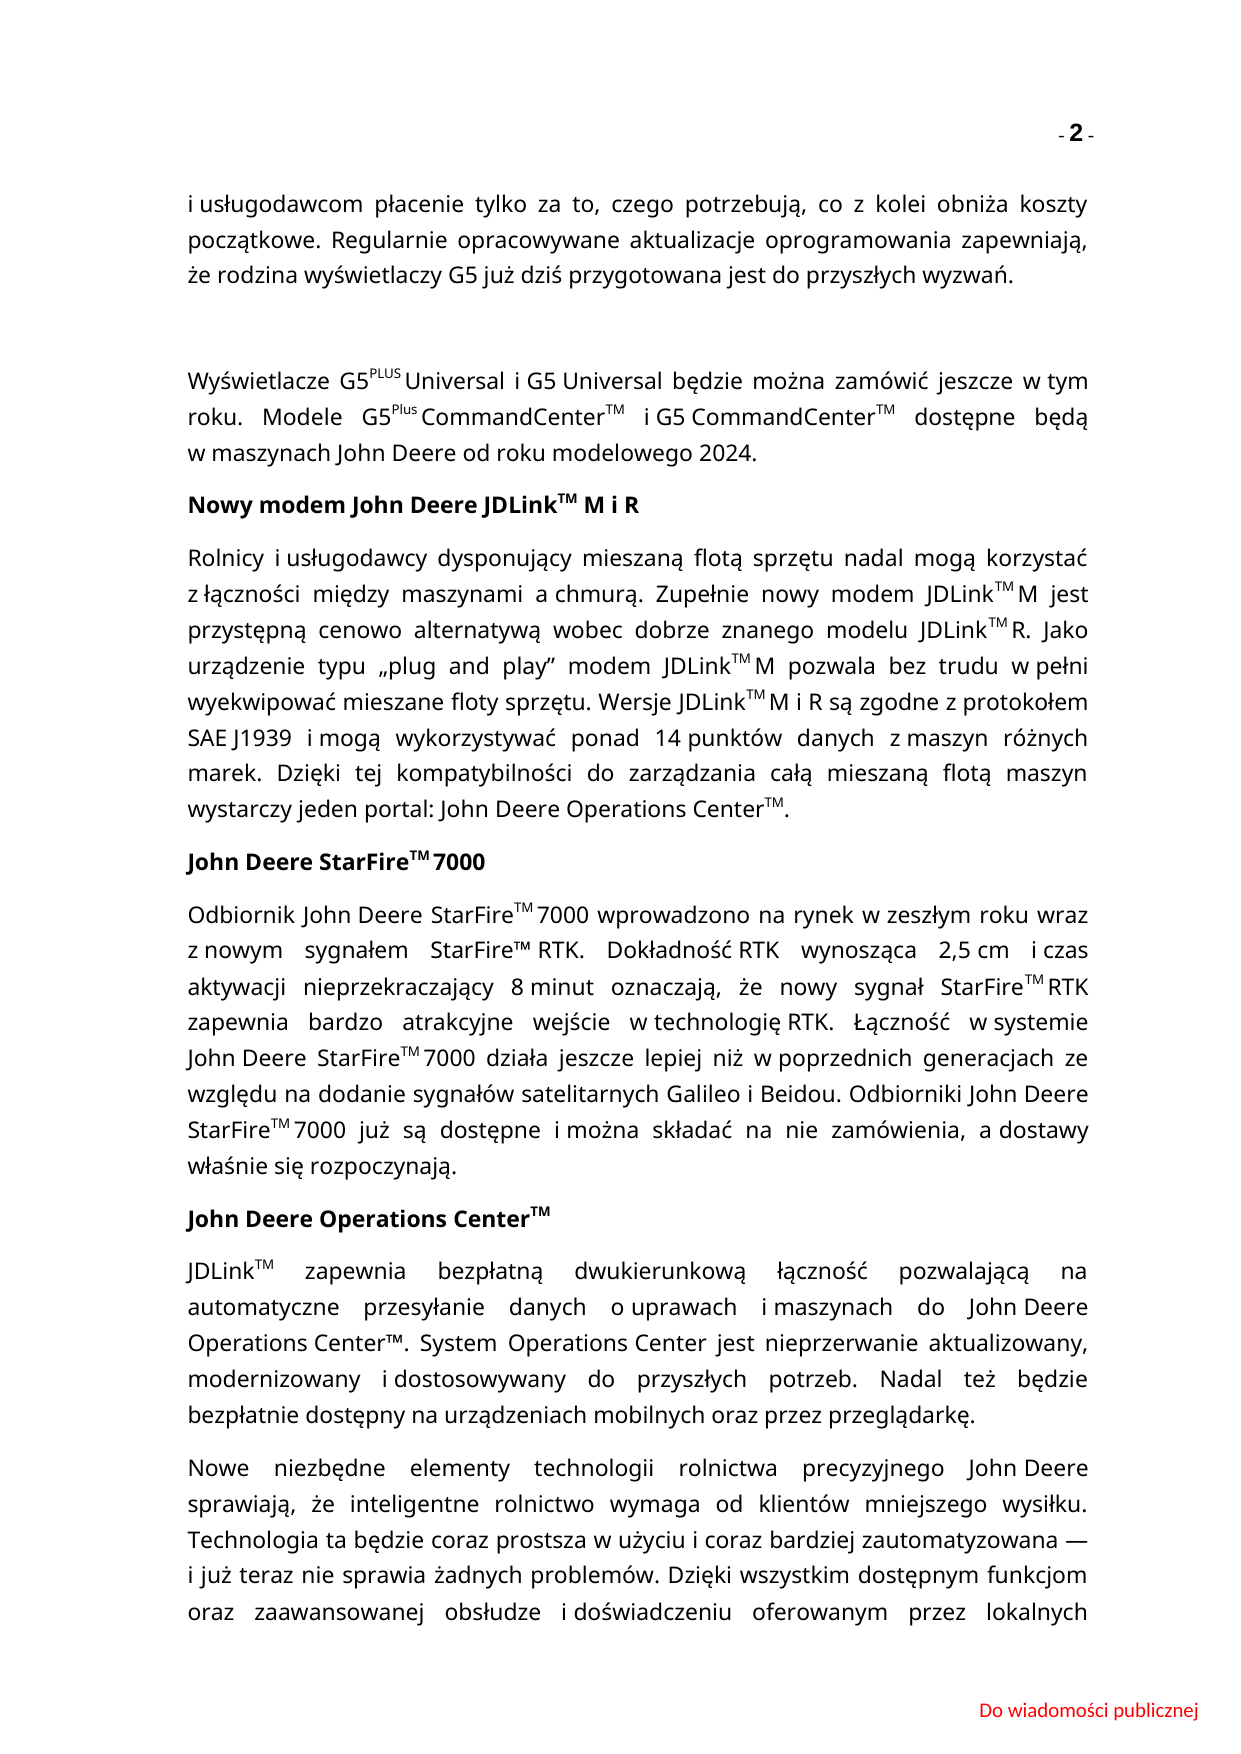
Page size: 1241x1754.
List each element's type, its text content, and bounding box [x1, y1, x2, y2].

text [187, 1452, 1088, 1627]
text Nowy modem John Deere JDLinkTM M i R [187, 489, 1088, 520]
text Odbiornik John Deere StarFireTM 7000 wprowadzono na rynek w zeszłym roku wraz z nowym sygnałem StarFire™ RTK. Dokładność RTK wynosząca 2,5 cm i czas aktywacji nieprzekraczający 8 minut oznaczają, że nowy sygnał StarFireTM RTK zapewnia bardzo atrakcyjne wejście w technologię RTK. Łączność w systemie John Deere StarFireTM 7000 działa jeszcze lepiej niż w poprzednich generacjach ze względu na dodanie sygnałów satelitarnych Galileo i Beidou. Odbiorniki John Deere StarFireTM 7000 już są dostępne i można składać na nie zamówienia, a dostawy właśnie się rozpoczynają. [187, 898, 1088, 1181]
text Wyświetlacze G5PLUS Universal i G5 Universal będzie można zamówić jeszcze w tym roku. Modele G5Plus CommandCenterTM i G5 CommandCenterTM dostępne będą w maszynach John Deere od roku modelowego 2024. [187, 365, 1088, 468]
text John Deere StarFireTM 7000 [187, 846, 1088, 877]
text Rolnicy i usługodawcy dysponujący mieszaną flotą sprzętu nadal mogą korzystać z łączności między maszynami a chmurą. Zupełnie nowy modem JDLinkTM M jest przystępną cenowo alternatywą wobec dobrze znanego modelu JDLinkTM R. Jako urządzenie typu „plug and play” modem JDLinkTM M pozwala bez trudu w pełni wyekwipować mieszane floty sprzętu. Wersje JDLinkTM M i R są zgodne z protokołem SAE J1939 i mogą wykorzystywać ponad 14 punktów danych z maszyn różnych marek. Dzięki tej kompatybilności do zarządzania całą mieszaną flotą maszyn wystarczy jeden portal: John Deere Operations CenterTM. [187, 542, 1088, 824]
text JDLinkTM zapewnia bezpłatną dwukierunkową łączność pozwalającą na automatyczne przesyłanie danych o uprawach i maszynach do John Deere Operations Center™. System Operations Center jest nieprzerwanie aktualizowany, modernizowany i dostosowywany do przyszłych potrzeb. Nadal też będzie bezpłatnie dostępny na urządzeniach mobilnych oraz przez przeglądarkę. [187, 1255, 1088, 1430]
text John Deere Operations CenterTM [187, 1203, 1088, 1234]
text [187, 188, 1088, 291]
